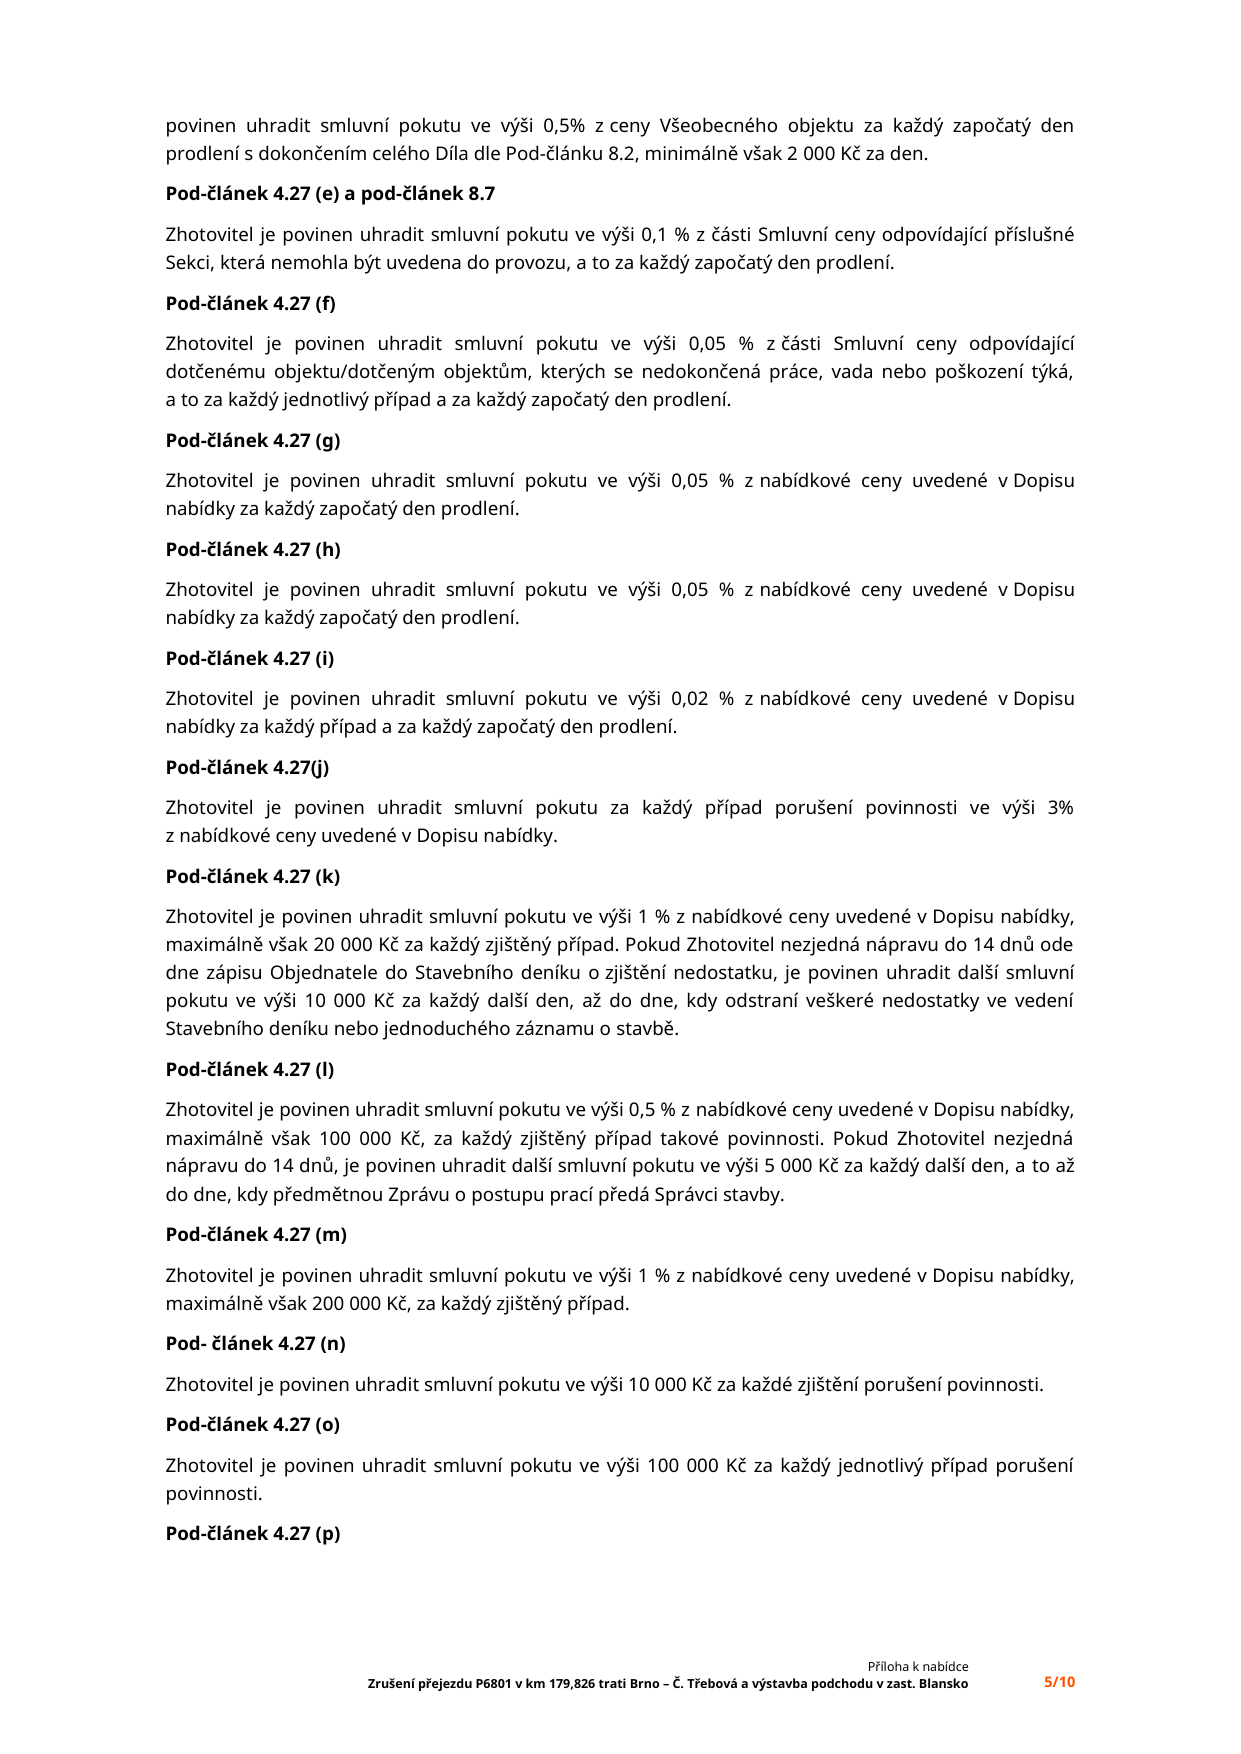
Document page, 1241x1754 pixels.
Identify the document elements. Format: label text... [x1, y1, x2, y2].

text Pod-článek 4.27 (f) [165, 290, 1075, 315]
text Pod-článek 4.27 (e) a pod-článek 8.7 [165, 181, 1075, 206]
text Zhotovitel je povinen uhradit smluvní pokutu ve výši 1 % z nabídkové ceny uvedené v Dopisu nabídky, maximálně však 20 000 Kč za každý zjištěný případ. Pokud Zhotovitel nezjedná nápravu do 14 dnů ode dne zápisu Objednatele do Stavebního deníku o zjištění nedostatku, je povinen uhradit další smluvní pokutu ve výši 10 000 Kč za každý další den, až do dne, kdy odstraní veškeré nedostatky ve vedení Stavebního deníku nebo jednoduchého záznamu o stavbě. [165, 904, 1075, 1041]
text Pod-článek 4.27 (o) [165, 1411, 1075, 1437]
text Zhotovitel je povinen uhradit smluvní pokutu ve výši 0,1 % z části Smluvní ceny odpovídající příslušné Sekci, která nemohla být uvedena do provozu, a to za každý započatý den prodlení. [165, 221, 1075, 275]
text Zhotovitel je povinen uhradit smluvní pokutu ve výši 0,05 % z části Smluvní ceny odpovídající dotčenému objektu/dotčeným objektům, kterých se nedokončená práce, vada nebo poškození týká, a to za každý jednotlivý případ a za každý započatý den prodlení. [165, 330, 1075, 412]
text Pod-článek 4.27(j) [165, 754, 1075, 779]
text Pod-článek 4.27 (l) [165, 1056, 1075, 1082]
text Zhotovitel je povinen uhradit smluvní pokutu ve výši 0,02 % z nabídkové ceny uvedené v Dopisu nabídky za každý případ a za každý započatý den prodlení. [165, 686, 1075, 739]
text Pod-článek 4.27 (m) [165, 1221, 1075, 1247]
text Pod-článek 4.27 (k) [165, 863, 1075, 889]
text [165, 112, 1075, 166]
text Pod- článek 4.27 (n) [165, 1330, 1075, 1356]
text Zhotovitel je povinen uhradit smluvní pokutu ve výši 0,5 % z nabídkové ceny uvedené v Dopisu nabídky, maximálně však 100 000 Kč, za každý zjištěný případ takové povinnosti. Pokud Zhotovitel nezjedná nápravu do 14 dnů, je povinen uhradit další smluvní pokutu ve výši 5 000 Kč za každý další den, a to až do dne, kdy předmětnou Zprávu o postupu prací předá Správci stavby. [165, 1097, 1075, 1206]
text Zhotovitel je povinen uhradit smluvní pokutu ve výši 0,05 % z nabídkové ceny uvedené v Dopisu nabídky za každý započatý den prodlení. [165, 467, 1075, 521]
text Zhotovitel je povinen uhradit smluvní pokutu za každý případ porušení povinnosti ve výši 3% z nabídkové ceny uvedené v Dopisu nabídky. [165, 794, 1075, 848]
text Pod-článek 4.27 (i) [165, 645, 1075, 671]
text Pod-článek 4.27 (p) [165, 1521, 1075, 1546]
text Zhotovitel je povinen uhradit smluvní pokutu ve výši 0,05 % z nabídkové ceny uvedené v Dopisu nabídky za každý započatý den prodlení. [165, 576, 1075, 630]
text Pod-článek 4.27 (g) [165, 427, 1075, 452]
text Zhotovitel je povinen uhradit smluvní pokutu ve výši 100 000 Kč za každý jednotlivý případ porušení povinnosti. [165, 1452, 1075, 1506]
text Pod-článek 4.27 (h) [165, 536, 1075, 561]
text Zhotovitel je povinen uhradit smluvní pokutu ve výši 10 000 Kč za každé zjištění porušení povinnosti. [165, 1371, 1075, 1396]
text Zhotovitel je povinen uhradit smluvní pokutu ve výši 1 % z nabídkové ceny uvedené v Dopisu nabídky, maximálně však 200 000 Kč, za každý zjištěný případ. [165, 1262, 1075, 1315]
